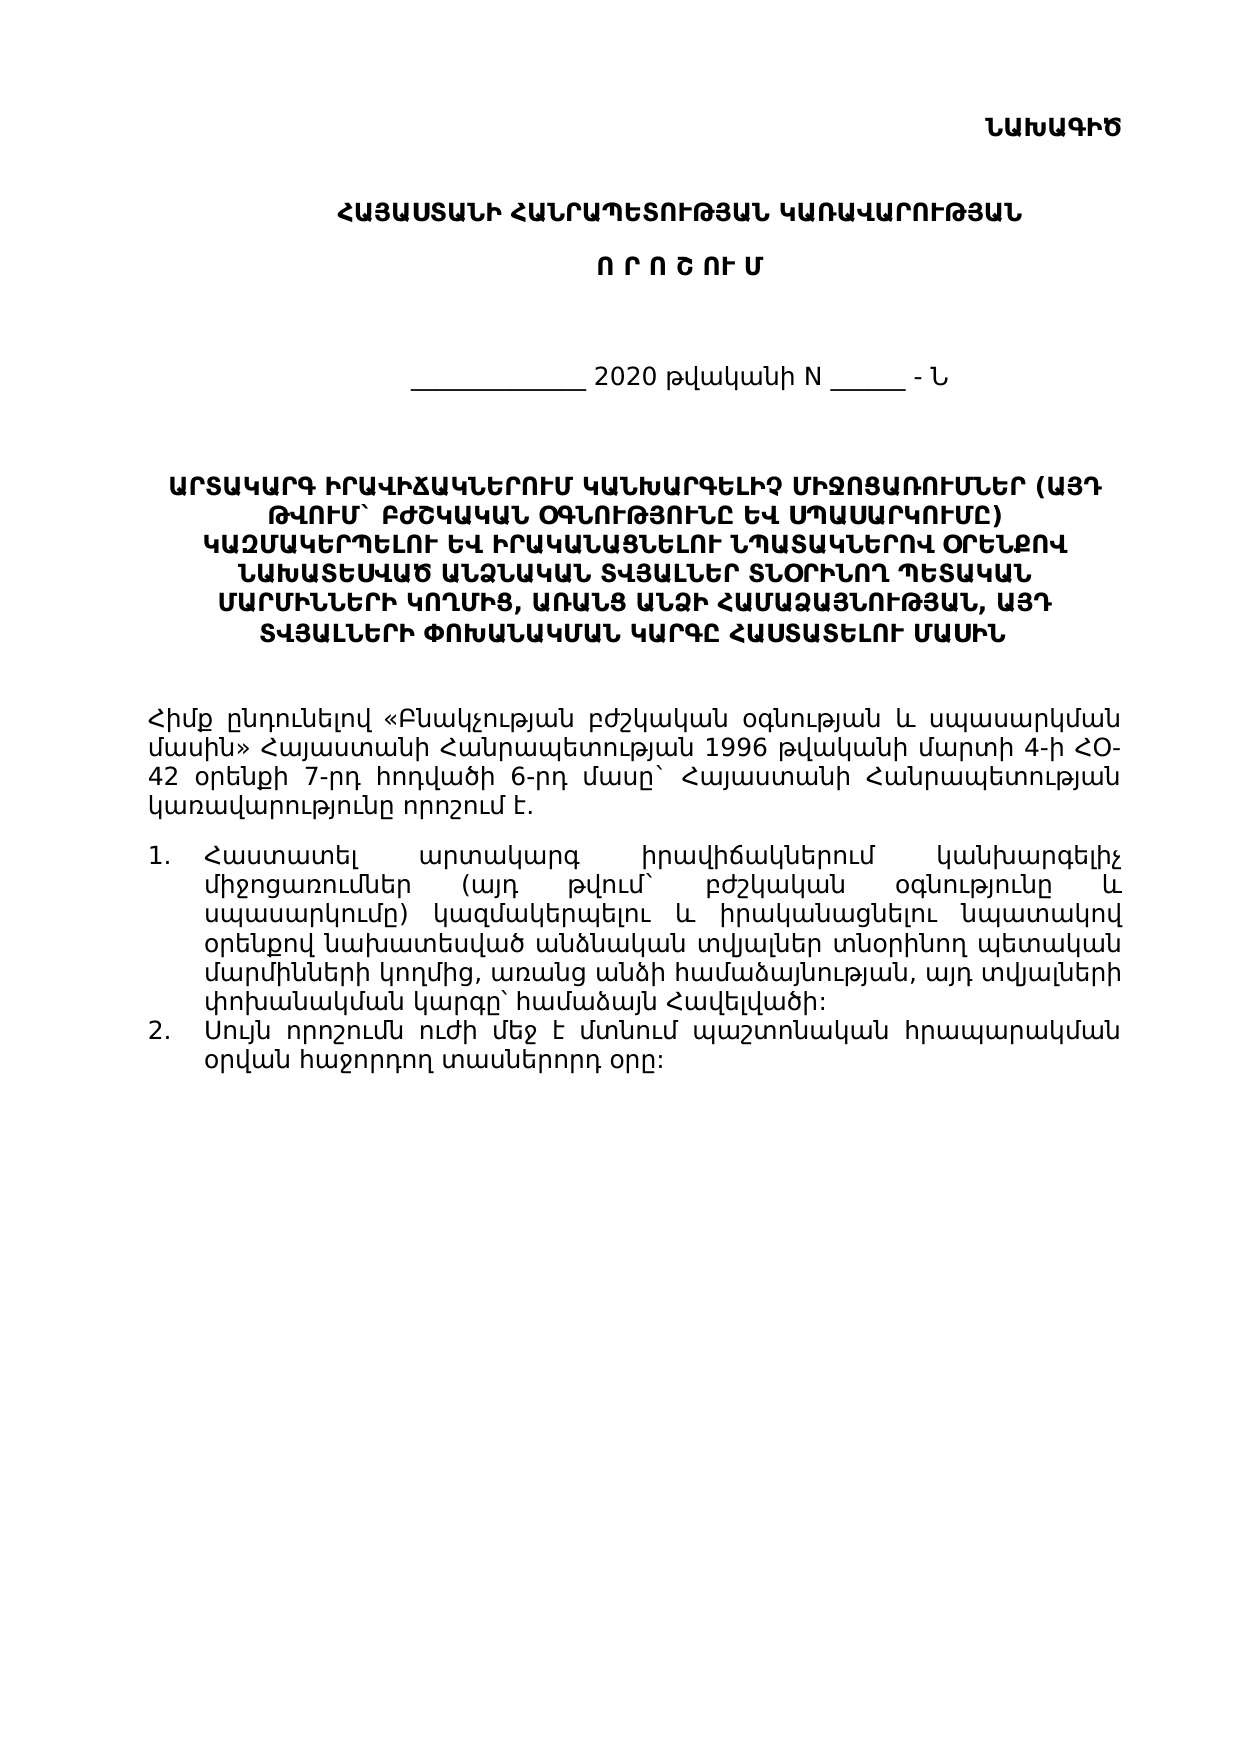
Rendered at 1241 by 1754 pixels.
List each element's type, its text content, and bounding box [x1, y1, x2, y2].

text Ո Ր Ո Շ ՈՒ Մ [148, 252, 1122, 282]
text ՆԱԽԱԳԻԾ [148, 114, 1122, 143]
text Հիմք ընդունելով «Բնակչության բժշկական օգնության և սպասարկման մասին» Հայաստանի Հանրապետության 1996 թվականի մարտի 4-ի ՀՕ-42 օրենքի 7-րդ հոդվածի 6-րդ մասը` Հայաստանի Հանրապետության կառավարությունը որոշում է. [148, 704, 1122, 820]
list Սույն որոշումն ուժի մեջ է մտնում պաշտոնական հրապարակման օրվան հաջորդող տասներորդ օրը: [148, 1016, 1122, 1074]
text ԱՐՏԱԿԱՐԳ ԻՐԱՎԻՃԱԿՆԵՐՈՒՄ ԿԱՆԽԱՐԳԵԼԻՉ ՄԻՋՈՑԱՌՈՒՄՆԵՐ (ԱՅԴ ԹՎՈՒՄ` ԲԺՇԿԱԿԱՆ ՕԳՆՈՒԹՅՈՒՆԸ ԵՎ ՍՊԱՍԱՐԿՈՒՄԸ) ԿԱԶՄԱԿԵՐՊԵԼՈՒ ԵՎ ԻՐԱԿԱՆԱՑՆԵԼՈՒ ՆՊԱՏԱԿՆԵՐՈՎ ՕՐԵՆՔՈՎ ՆԱԽԱՏԵՍՎԱԾ ԱՆՁՆԱԿԱՆ ՏՎՅԱԼՆԵՐ ՏՆՕՐԻՆՈՂ ՊԵՏԱԿԱՆ ՄԱՐՄԻՆՆԵՐԻ ԿՈՂՄԻՑ, ԱՌԱՆՑ ԱՆՁԻ ՀԱՄԱՁԱՅՆՈՒԹՅԱՆ, ԱՅԴ ՏՎՅԱԼՆԵՐԻ ՓՈԽԱՆԱԿՄԱՆ ԿԱՐԳԸ ՀԱՍՏԱՏԵԼՈՒ ՄԱՍԻՆ [148, 472, 1122, 648]
text ______________ 2020 թվականի N ______ - Ն [148, 362, 1122, 391]
list Հաստատել արտակարգ իրավիճակներում կանխարգելիչ միջոցառումներ (այդ թվում` բժշկական օգնությունը և սպասարկումը) կազմակերպելու և իրականացնելու նպատակով օրենքով նախատեսված անձնական տվյալներ տնօրինող պետական մարմինների կողմից, առանց անձի համաձայնության, այդ տվյալների փոխանակման կարգը՝ համաձայն Հավելվածի: [148, 841, 1122, 1016]
text ՀԱՅԱՍՏԱՆԻ ՀԱՆՐԱՊԵՏՈՒԹՅԱՆ ԿԱՌԱՎԱՐՈՒԹՅԱՆ [148, 198, 1122, 227]
